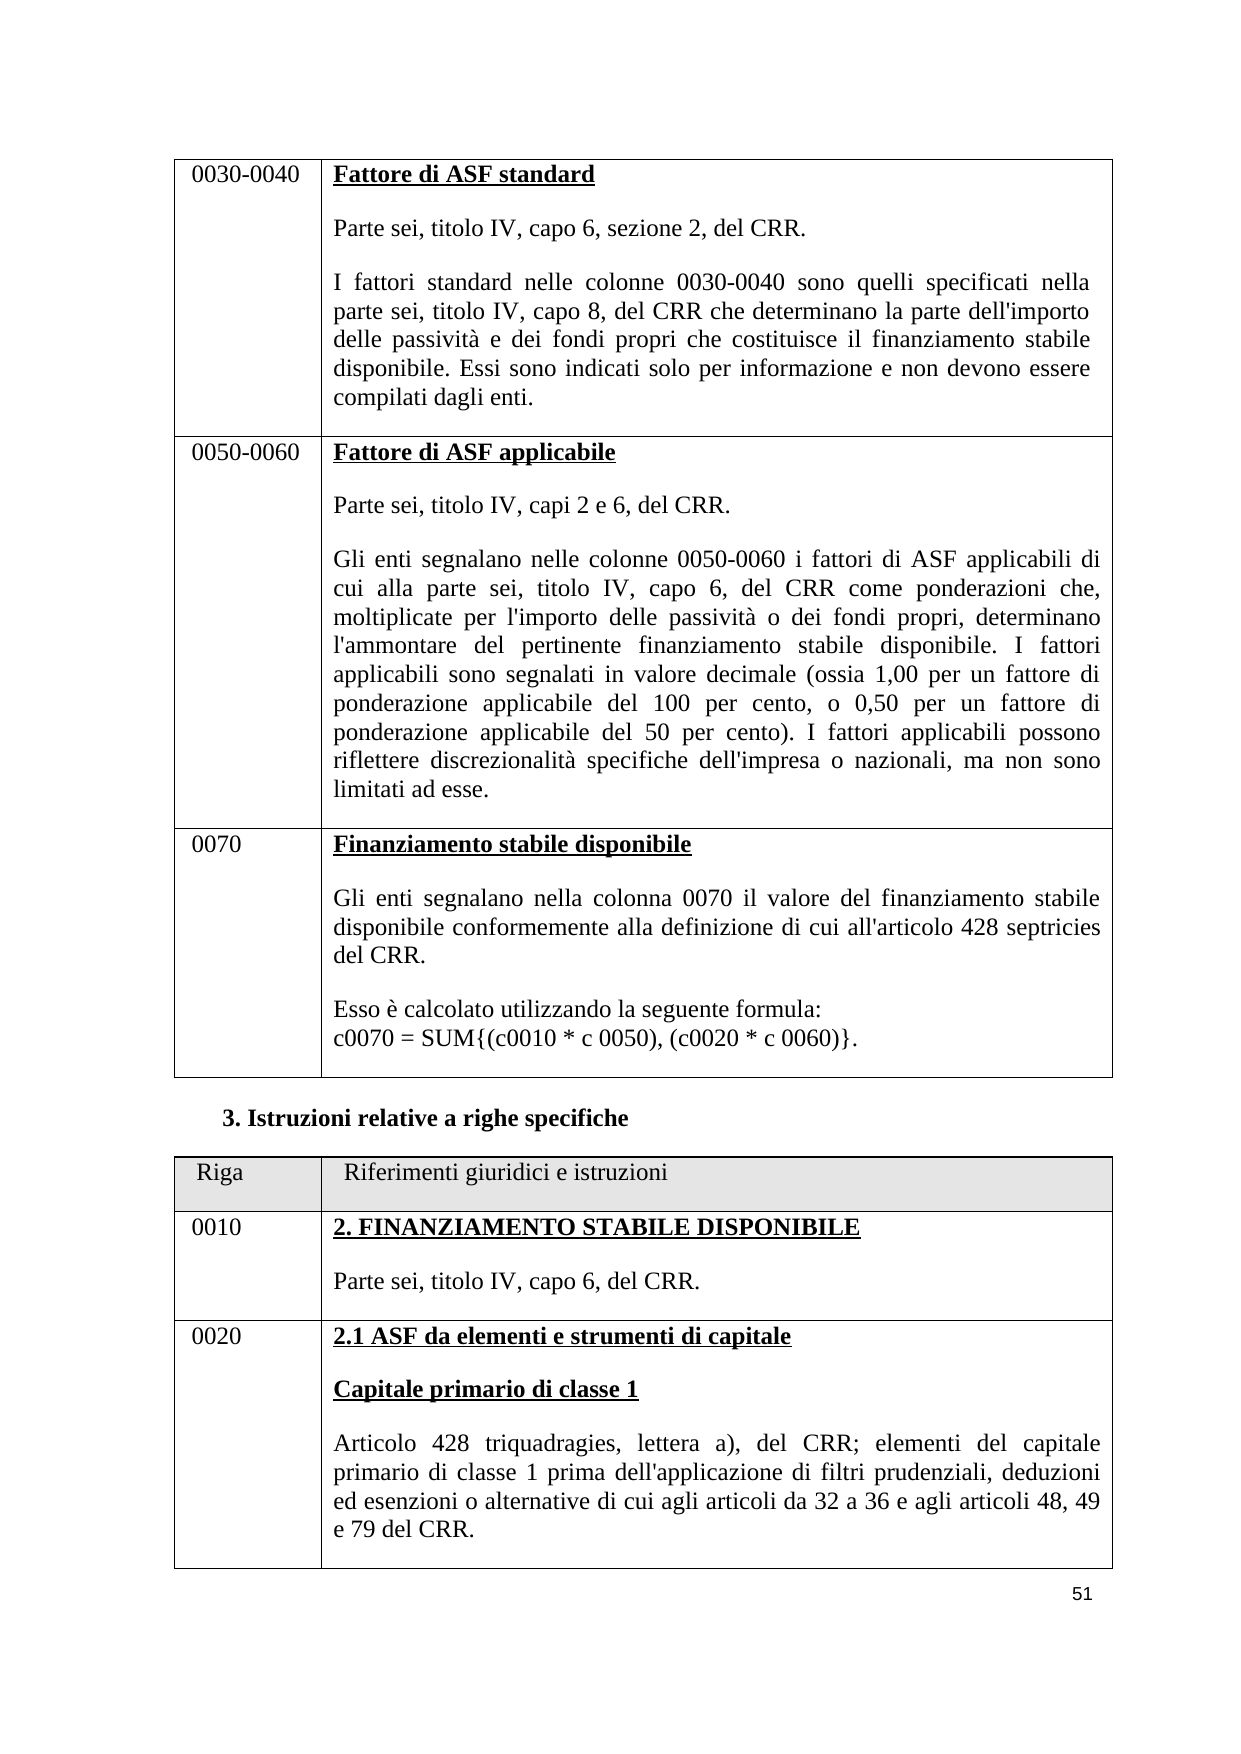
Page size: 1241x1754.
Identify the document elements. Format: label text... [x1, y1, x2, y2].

table_header Riferimenti giuridici e istruzioni [322, 1158, 1112, 1211]
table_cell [322, 1321, 1112, 1568]
table_cell 0050-0060 [175, 437, 321, 828]
table_cell Finanziamento stabile disponibile Gli enti segnalano nella colonna 0070 il valore del finanziamento stabile disponibile conformemente alla definizione di cui all'articolo 428 septricies del CRR. Esso è calcolato utilizzando la seguente formula: c0070 = SUM{(c0010 * c 0050), (c0020 * c 0060)}. [322, 829, 1112, 1077]
text 3. Istruzioni relative a righe specifiche [222, 1103, 1092, 1131]
table_cell 0010 [175, 1212, 321, 1320]
table_cell Fattore di ASF applicabile Parte sei, titolo IV, capi 2 e 6, del CRR. Gli enti segnalano nelle colonne 0050-0060 i fattori di ASF applicabili di cui alla parte sei, titolo IV, capo 6, del CRR come ponderazioni che, moltiplicate per l'importo delle passività o dei fondi propri, determinano l'ammontare del pertinente finanziamento stabile disponibile. I fattori applicabili sono segnalati in valore decimale (ossia 1,00 per un fattore di ponderazione applicabile del 100 per cento, o 0,50 per un fattore di ponderazione applicabile del 50 per cento). I fattori applicabili possono riflettere discrezionalità specifiche dell'impresa o nazionali, ma non sono limitati ad esse. [322, 437, 1112, 828]
table_cell 0030-0040 [175, 160, 321, 436]
table_cell 2. FINANZIAMENTO STABILE DISPONIBILE Parte sei, titolo IV, capo 6, del CRR. [322, 1212, 1112, 1320]
table_cell Fattore di ASF standard Parte sei, titolo IV, capo 6, sezione 2, del CRR. I fattori standard nelle colonne 0030-0040 sono quelli specificati nella parte sei, titolo IV, capo 8, del CRR che determinano la parte dell'importo delle passività e dei fondi propri che costituisce il finanziamento stabile disponibile. Essi sono indicati solo per informazione e non devono essere compilati dagli enti. [322, 160, 1112, 436]
table_cell 0070 [175, 829, 321, 1077]
table_header Riga [175, 1158, 321, 1211]
table_cell 0020 [175, 1321, 321, 1568]
